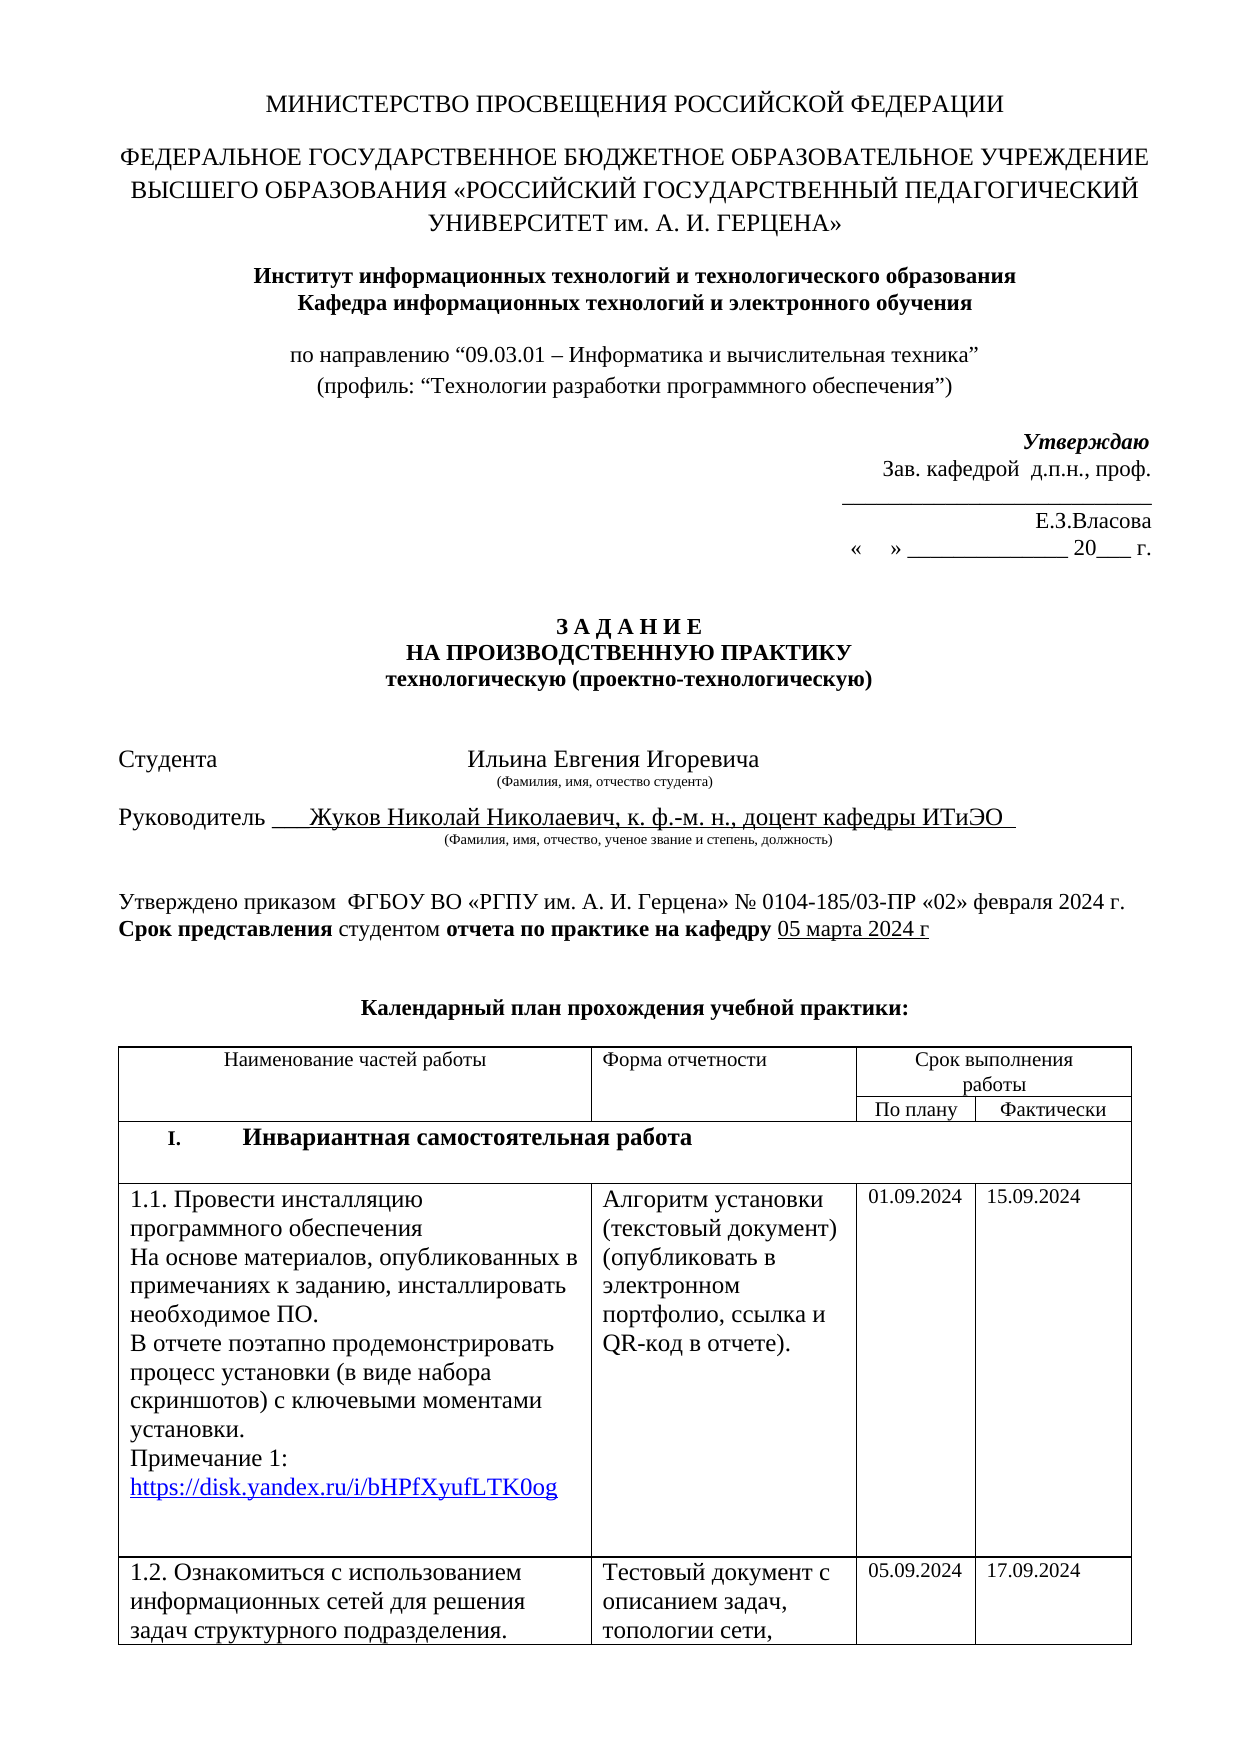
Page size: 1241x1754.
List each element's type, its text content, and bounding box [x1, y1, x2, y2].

table_cell Инвариантная самостоятельная работа [119, 1122, 1131, 1183]
text Утверждено приказом ФГБОУ ВО «РГПУ им. А. И. Герцена» № 0104-185/03-ПР «02» февраля 2024 г. [118, 888, 1152, 914]
text ___________________________ [62, 481, 1152, 507]
table_cell Фактически [976, 1097, 1131, 1121]
text НА ПРОИЗВОДСТВЕННУЮ ПРАКТИКУ [62, 639, 1152, 665]
text Руководитель ___Жуков Николай Николаевич, к. ф.-м. н., доцент кафедры ИТиЭО [118, 802, 1152, 831]
text Студента Ильина Евгения Игоревича [118, 744, 1152, 773]
text Срок представления студентом отчета по практике на кафедру 05 марта 2024 г [118, 914, 1152, 941]
text Институт информационных технологий и технологического образования [118, 262, 1152, 289]
text Кафедра информационных технологий и электронного обучения [118, 289, 1152, 315]
text МИНИСТЕРСТВО ПРОСВЕЩЕНИЯ РОССИЙСКОЙ ФЕДЕРАЦИИ [118, 89, 1152, 117]
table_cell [119, 1558, 591, 1644]
text (Фамилия, имя, отчество студента) [418, 773, 1152, 802]
table_cell 17.09.2024 [976, 1558, 1131, 1644]
text З А Д А Н И Е [62, 613, 1152, 639]
table_cell Алгоритм установки (текстовый документ) (опубликовать в электронном портфолио, ссылка и QR-код в отчете). [592, 1184, 856, 1556]
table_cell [592, 1558, 856, 1644]
text Утверждаю [62, 428, 1152, 454]
text Е.З.Власова [62, 507, 1152, 534]
table_cell 01.09.2024 [857, 1184, 975, 1556]
text ФЕДЕРАЛЬНОЕ ГОСУДАРСТВЕННОЕ БЮДЖЕТНОЕ ОБРАЗОВАТЕЛЬНОЕ УЧРЕЖДЕНИЕ ВЫСШЕГО ОБРАЗОВАНИЯ «РОССИЙСКИЙ ГОСУДАРСТВЕННЫЙ ПЕДАГОГИЧЕСКИЙ УНИВЕРСИТЕТ им. А. И. ГЕРЦЕНА» [118, 142, 1152, 237]
table_header Наименование частей работы [119, 1048, 591, 1121]
table_cell 15.09.2024 [976, 1184, 1131, 1556]
table_cell 05.09.2024 [857, 1558, 975, 1644]
table_header Срок выполнения работы [857, 1048, 1131, 1096]
text « » ______________ 20___ г. [62, 534, 1152, 560]
table_header Форма отчетности [592, 1048, 856, 1121]
text (Фамилия, имя, отчество, ученое звание и степень, должность) [118, 831, 1152, 859]
table_cell 1.1. Провести инсталляцию программного обеспечения На основе материалов, опубликованных в примечаниях к заданию, инсталлировать необходимое ПО. В отчете поэтапно продемонстрировать процесс установки (в виде набора скриншотов) с ключевыми моментами установки. Примечание 1: https://disk.yandex.ru/i/bHPfXyufLTK0og [119, 1184, 591, 1556]
text (профиль: “Технологии разработки программного обеспечения”) [118, 372, 1152, 398]
text Зав. кафедрой д.п.н., проф. [62, 454, 1152, 481]
text по направлению “09.03.01 – Информатика и вычислительная техника” [118, 341, 1152, 368]
table_cell По плану [857, 1097, 975, 1121]
text Календарный план прохождения учебной практики: [118, 994, 1152, 1020]
text технологическую (проектно-технологическую) [62, 665, 1152, 692]
